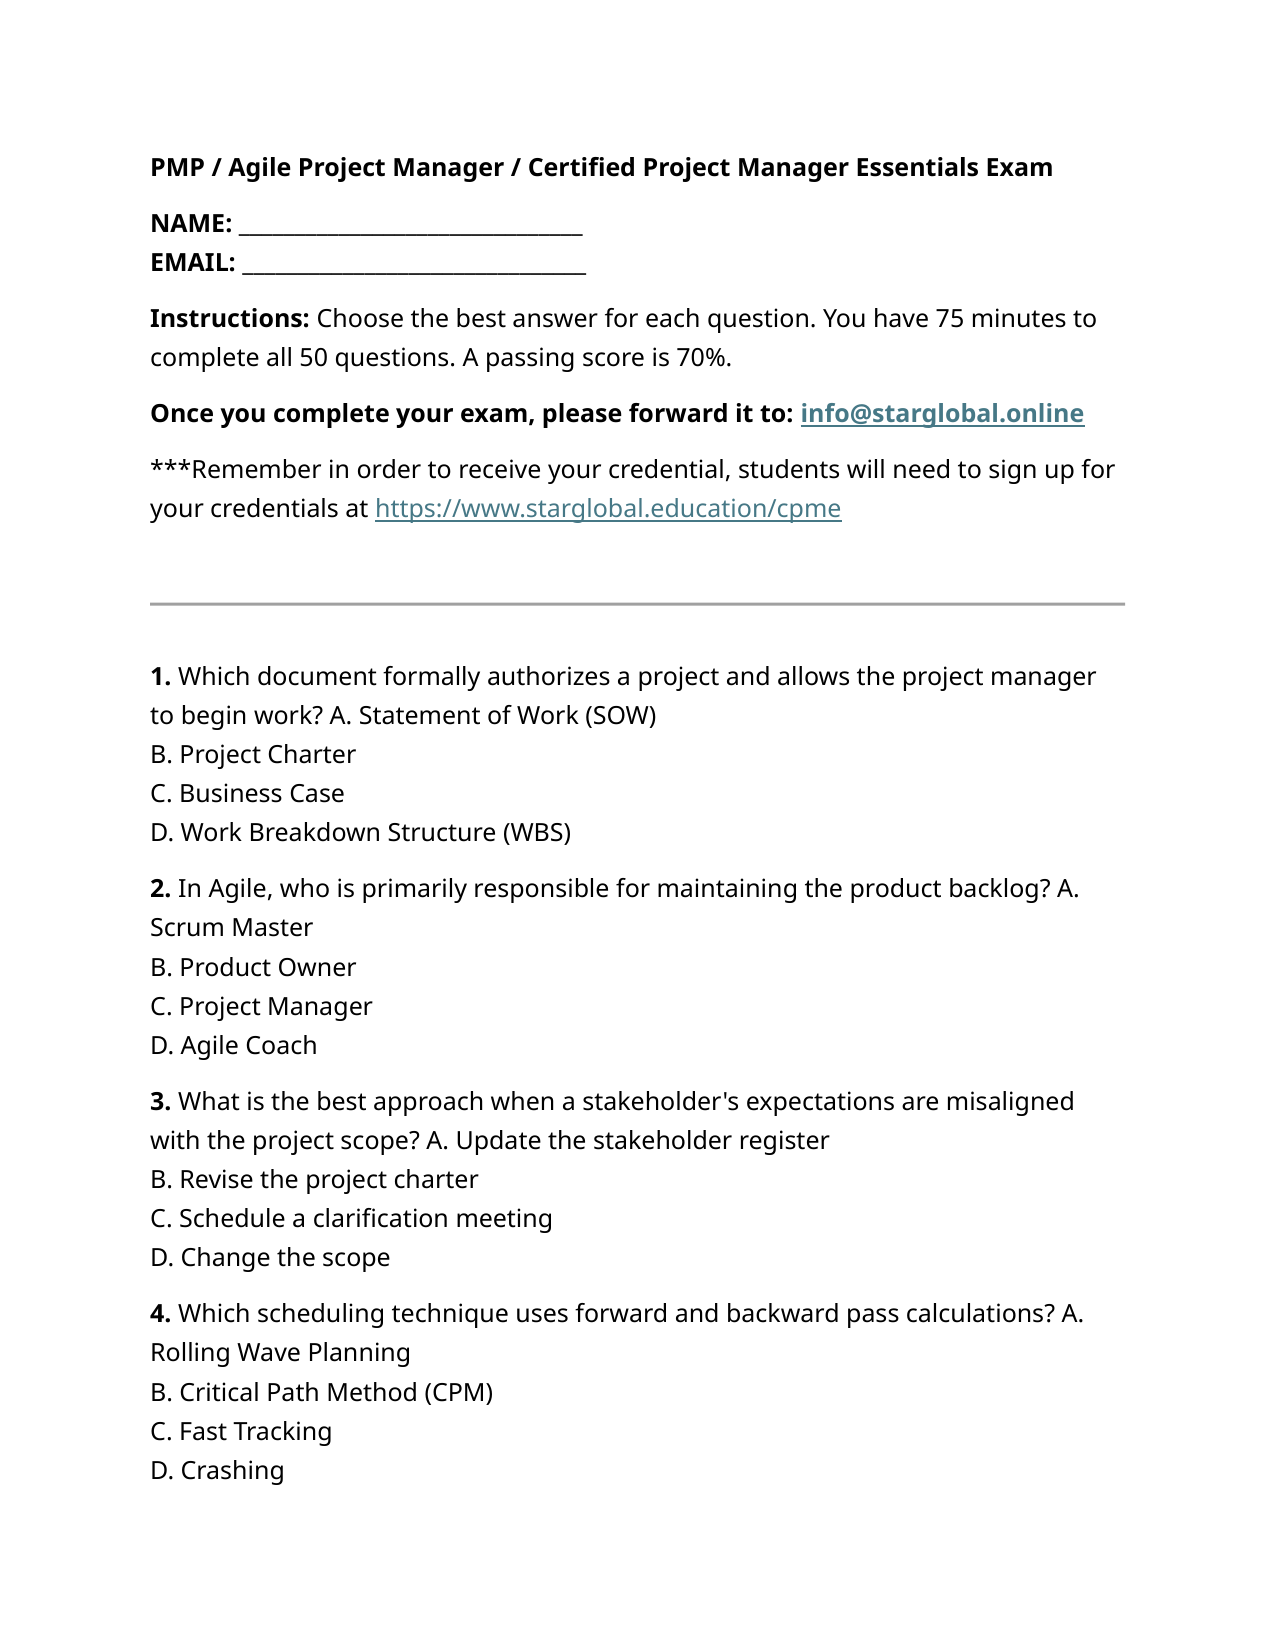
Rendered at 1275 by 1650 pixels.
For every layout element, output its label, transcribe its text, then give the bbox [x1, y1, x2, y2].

text PMP / Agile Project Manager / Certified Project Manager Essentials Exam [150, 150, 1125, 184]
text 4. Which scheduling technique uses forward and backward pass calculations? A. Rolling Wave Planning B. Critical Path Method (CPM) C. Fast Tracking D. Crashing [150, 1296, 1125, 1487]
text ***Remember in order to receive your credential, students will need to sign up for your credentials at https://www.starglobal.education/cpme [150, 452, 1125, 525]
text 3. What is the best approach when a stakeholder's expectations are misaligned with the project scope? A. Update the stakeholder register B. Revise the project charter C. Schedule a clarification meeting D. Change the scope [150, 1083, 1125, 1274]
text Once you complete your exam, please forward it to: info@starglobal.online [150, 396, 1125, 430]
text 1. Which document formally authorizes a project and allows the project manager to begin work? A. Statement of Work (SOW) B. Project Charter C. Business Case D. Work Breakdown Structure (WBS) [150, 658, 1125, 849]
text Instructions: Choose the best answer for each question. You have 75 minutes to complete all 50 questions. A passing score is 70%. [150, 301, 1125, 374]
text NAME: _______________________________ EMAIL: _______________________________ [150, 206, 1125, 279]
text 2. In Agile, who is primarily responsible for maintaining the product backlog? A. Scrum Master B. Product Owner C. Project Manager D. Agile Coach [150, 871, 1125, 1062]
